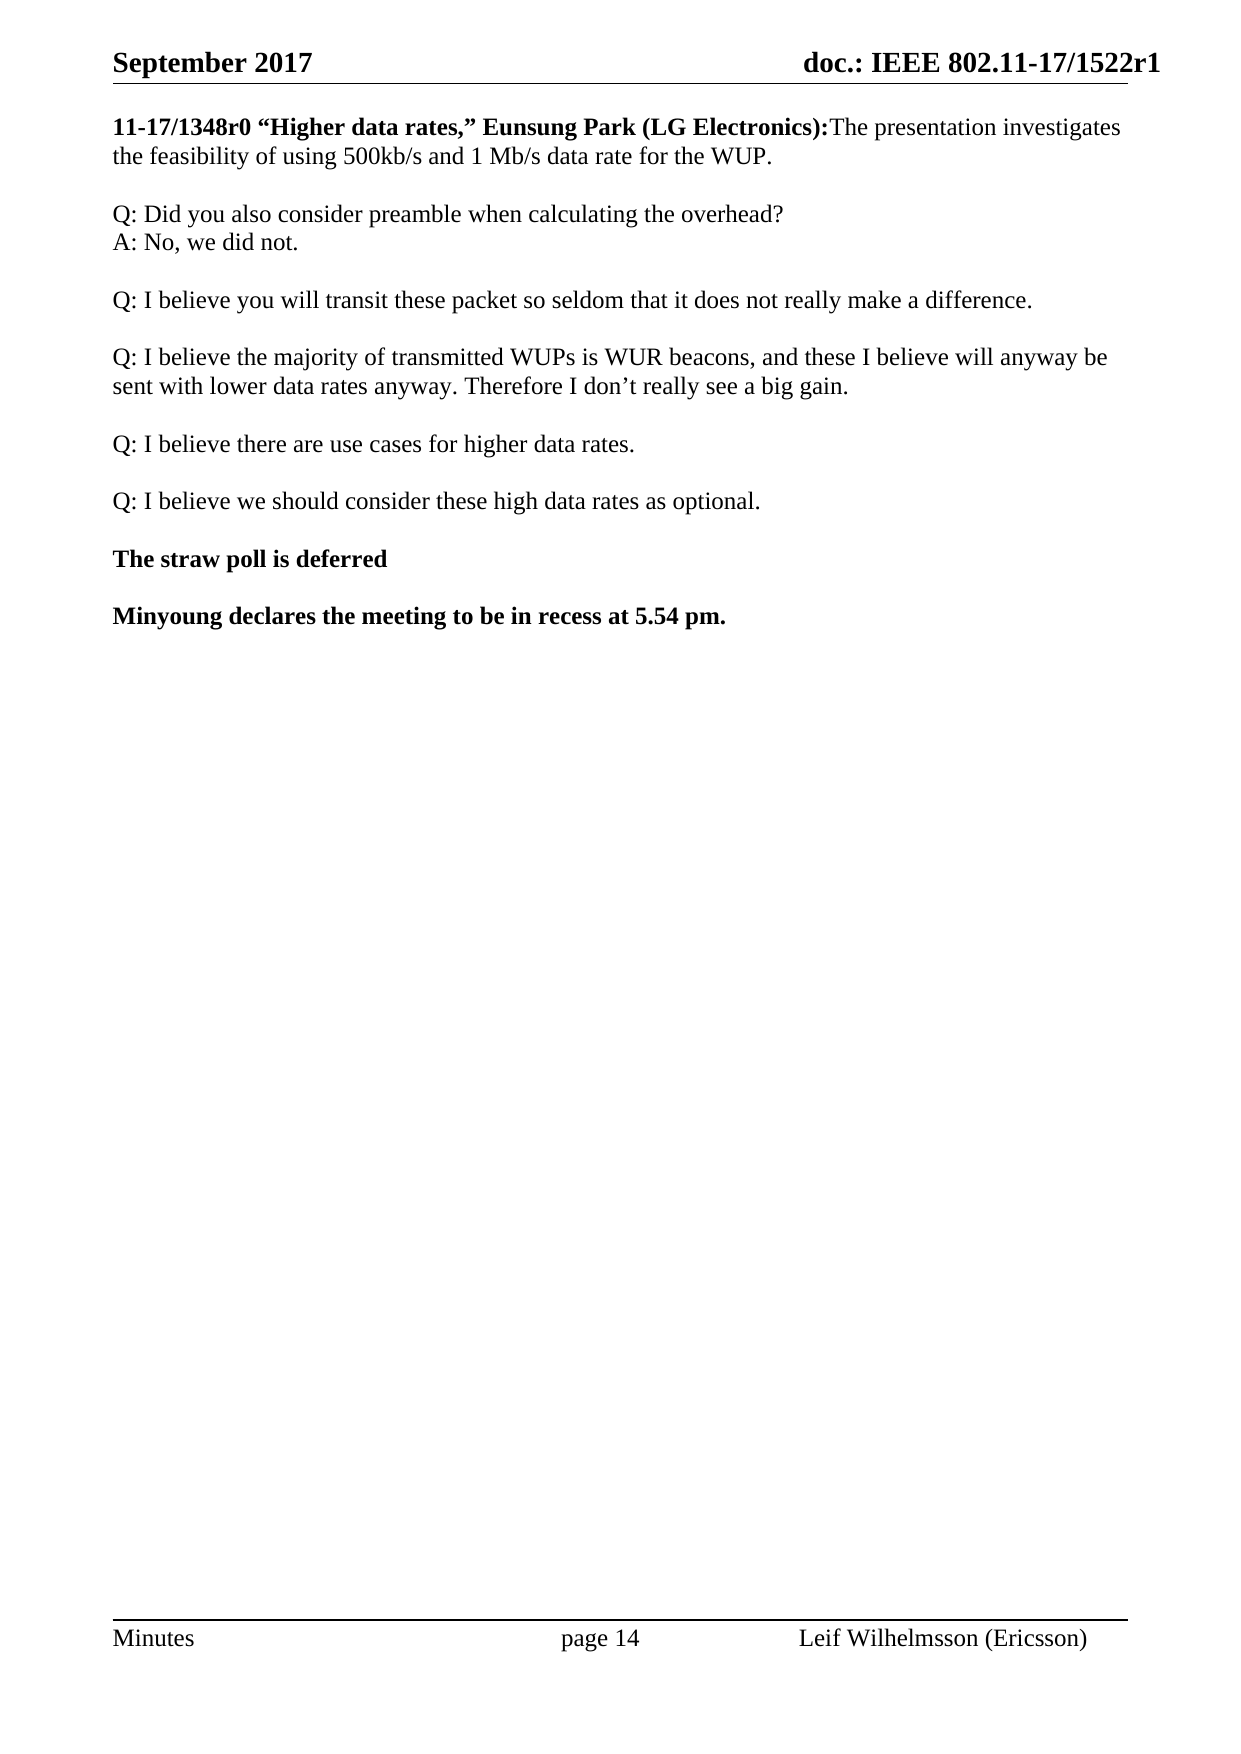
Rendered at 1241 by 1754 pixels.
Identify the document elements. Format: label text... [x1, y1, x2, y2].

text Q: Did you also consider preamble when calculating the overhead? [112, 199, 1128, 227]
text Q: I believe the majority of transmitted WUPs is WUR beacons, and these I believe will anyway be sent with lower data rates anyway. Therefore I don’t really see a big gain. [112, 342, 1128, 400]
text The straw poll is deferred [112, 544, 1128, 572]
text Q: I believe we should consider these high data rates as optional. [112, 486, 1128, 515]
text Q: I believe you will transit these packet so seldom that it does not really make a difference. [112, 285, 1128, 314]
text 11-17/1348r0 “Higher data rates,” Eunsung Park (LG Electronics):The presentation investigates the feasibility of using 500kb/s and 1 Mb/s data rate for the WUP. [112, 112, 1128, 170]
text Minyoung declares the meeting to be in recess at 5.54 pm. [112, 601, 1128, 630]
text Q: I believe there are use cases for higher data rates. [112, 429, 1128, 457]
text A: No, we did not. [112, 227, 1128, 256]
